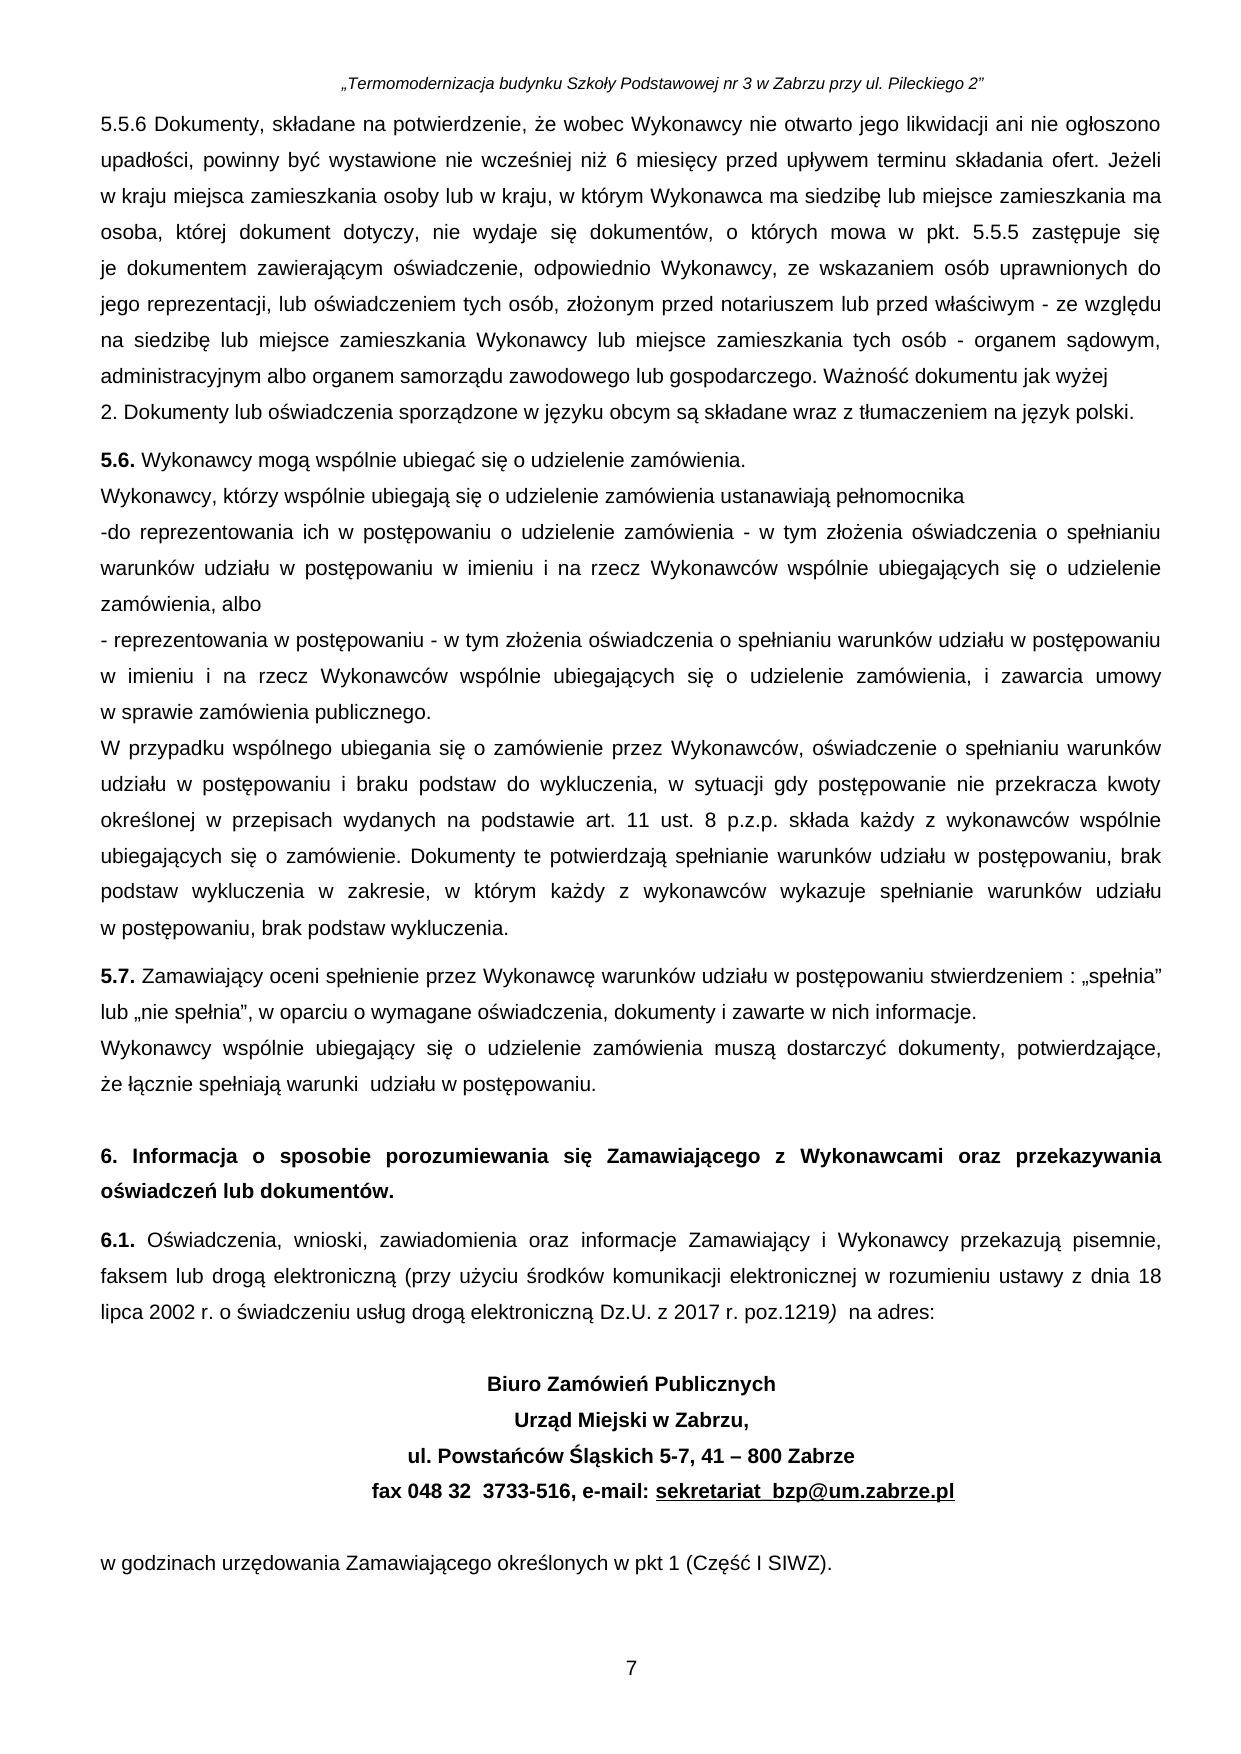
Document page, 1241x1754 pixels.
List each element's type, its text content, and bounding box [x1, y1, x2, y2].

text - reprezentowania w postępowaniu - w tym złożenia oświadczenia o spełnianiu warunków udziału w postępowaniu w imieniu i na rzecz Wykonawców wspólnie ubiegających się o udzielenie zamówienia, i zawarcia umowy w sprawie zamówienia publicznego. [100, 628, 1162, 724]
text 2. Dokumenty lub oświadczenia sporządzone w języku obcym są składane wraz z tłumaczeniem na język polski. [100, 400, 1162, 424]
text fax 048 32 3733-516, e-mail: sekretariat_bzp@um.zabrze.pl [100, 1479, 1162, 1503]
text w godzinach urzędowania Zamawiającego określonych w pkt 1 (Część I SIWZ). [100, 1551, 1162, 1575]
text 6. Informacja o sposobie porozumiewania się Zamawiającego z Wykonawcami oraz przekazywania oświadczeń lub dokumentów. [100, 1143, 1162, 1203]
text Urząd Miejski w Zabrzu, [100, 1407, 1162, 1431]
text -do reprezentowania ich w postępowaniu o udzielenie zamówienia - w tym złożenia oświadczenia o spełnianiu warunków udziału w postępowaniu w imieniu i na rzecz Wykonawców wspólnie ubiegających się o udzielenie zamówienia, albo [100, 520, 1162, 616]
text 6.1. Oświadczenia, wnioski, zawiadomienia oraz informacje Zamawiający i Wykonawcy przekazują pisemnie, faksem lub drogą elektroniczną (przy użyciu środków komunikacji elektronicznej w rozumieniu ustawy z dnia 18 lipca 2002 r. o świadczeniu usług drogą elektroniczną Dz.U. z 2017 r. poz.1219) na adres: [100, 1228, 1162, 1324]
text 5.7. Zamawiający oceni spełnienie przez Wykonawcę warunków udziału w postępowaniu stwierdzeniem : „spełnia” lub „nie spełnia”, w oparciu o wymagane oświadczenia, dokumenty i zawarte w nich informacje. [100, 964, 1162, 1024]
text 5.6. Wykonawcy mogą wspólnie ubiegać się o udzielenie zamówienia. [100, 448, 1162, 472]
text Wykonawcy wspólnie ubiegający się o udzielenie zamówienia muszą dostarczyć dokumenty, potwierdzające, że łącznie spełniają warunki udziału w postępowaniu. [100, 1036, 1162, 1096]
text Wykonawcy, którzy wspólnie ubiegają się o udzielenie zamówienia ustanawiają pełnomocnika [100, 484, 1162, 508]
text W przypadku wspólnego ubiegania się o zamówienie przez Wykonawców, oświadczenie o spełnianiu warunków udziału w postępowaniu i braku podstaw do wykluczenia, w sytuacji gdy postępowanie nie przekracza kwoty określonej w przepisach wydanych na podstawie art. 11 ust. 8 p.z.p. składa każdy z wykonawców wspólnie ubiegających się o zamówienie. Dokumenty te potwierdzają spełnianie warunków udziału w postępowaniu, brak podstaw wykluczenia w zakresie, w którym każdy z wykonawców wykazuje spełnianie warunków udziału w postępowaniu, brak podstaw wykluczenia. [100, 736, 1162, 939]
text 5.5.6 Dokumenty, składane na potwierdzenie, że wobec Wykonawcy nie otwarto jego likwidacji ani nie ogłoszono upadłości, powinny być wystawione nie wcześniej niż 6 miesięcy przed upływem terminu składania ofert. Jeżeli w kraju miejsca zamieszkania osoby lub w kraju, w którym Wykonawca ma siedzibę lub miejsce zamieszkania ma osoba, której dokument dotyczy, nie wydaje się dokumentów, o których mowa w pkt. 5.5.5 zastępuje się je dokumentem zawierającym oświadczenie, odpowiednio Wykonawcy, ze wskazaniem osób uprawnionych do jego reprezentacji, lub oświadczeniem tych osób, złożonym przed notariuszem lub przed właściwym - ze względu na siedzibę lub miejsce zamieszkania Wykonawcy lub miejsce zamieszkania tych osób - organem sądowym, administracyjnym albo organem samorządu zawodowego lub gospodarczego. Ważność dokumentu jak wyżej [100, 112, 1162, 388]
text Biuro Zamówień Publicznych [100, 1372, 1162, 1396]
text ul. Powstańców Śląskich 5-7, 41 – 800 Zabrze [100, 1443, 1162, 1467]
